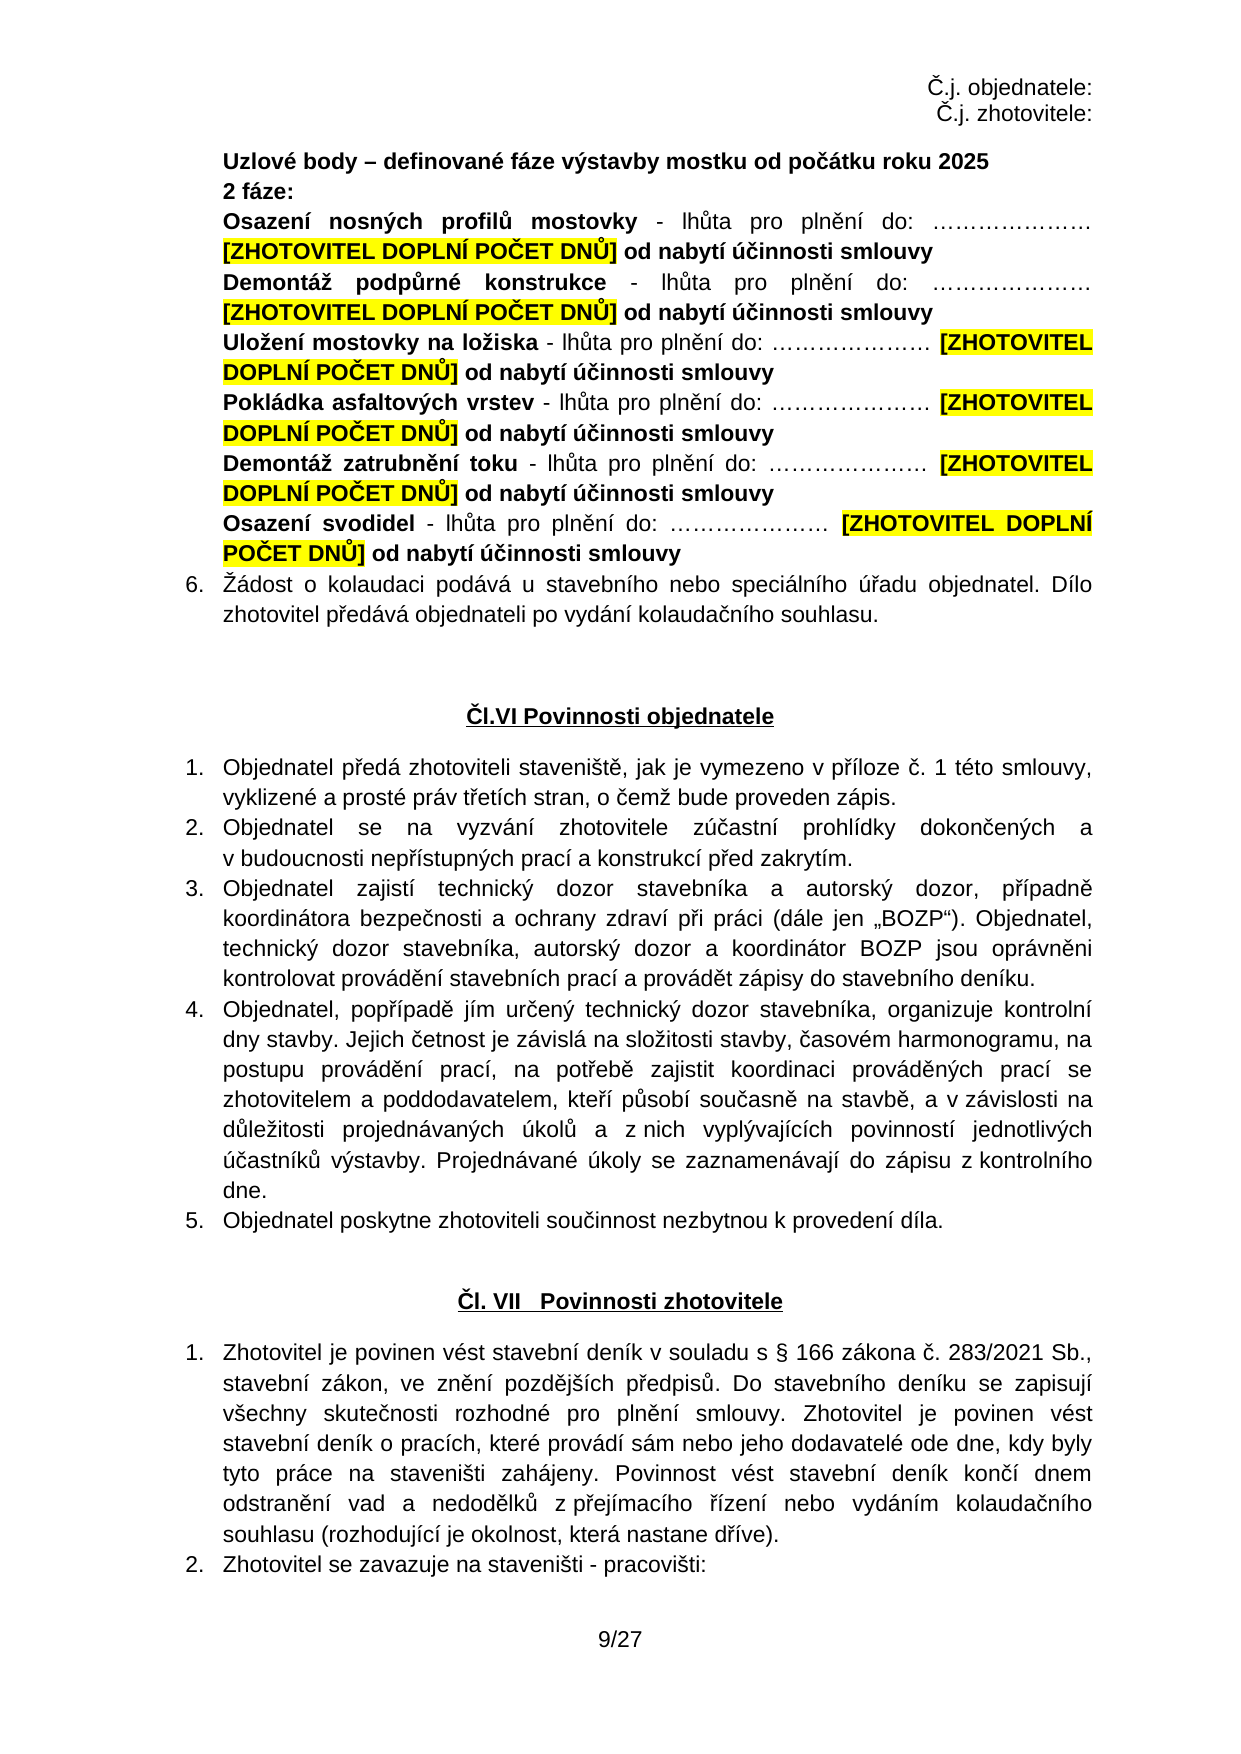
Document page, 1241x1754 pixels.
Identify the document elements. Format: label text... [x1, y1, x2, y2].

text Čl.VI Povinnosti objednatele [148, 703, 1093, 729]
list Objednatel zajistí technický dozor stavebníka a autorský dozor, případně koordinátora bezpečnosti a ochrany zdraví při práci (dále jen „BOZP“). Objednatel, technický dozor stavebníka, autorský dozor a koordinátor BOZP jsou oprávněni kontrolovat provádění stavebních prací a provádět zápisy do stavebního deníku. [185, 875, 1093, 992]
list Objednatel poskytne zhotoviteli součinnost nezbytnou k provedení díla. [185, 1207, 1093, 1233]
text Osazení nosných profilů mostovky - lhůta pro plnění do: ………………… [ZHOTOVITEL DOPLNÍ POČET DNŮ] od nabytí účinnosti smlouvy [223, 208, 1093, 264]
list Objednatel, popřípadě jím určený technický dozor stavebníka, organizuje kontrolní dny stavby. Jejich četnost je závislá na složitosti stavby, časovém harmonogramu, na postupu provádění prací, na potřebě zajistit koordinaci prováděných prací se zhotovitelem a poddodavatelem, kteří působí současně na stavbě, a v závislosti na důležitosti projednávaných úkolů a z nich vyplývajících povinností jednotlivých účastníků výstavby. Projednávané úkoly se zaznamenávají do zápisu z kontrolního dne. [185, 996, 1093, 1203]
text 2 fáze: [223, 178, 1093, 204]
text Pokládka asfaltových vrstev - lhůta pro plnění do: ………………… [ZHOTOVITEL DOPLNÍ POČET DNŮ] od nabytí účinnosti smlouvy [223, 389, 1093, 446]
text Uložení mostovky na ložiska - lhůta pro plnění do: ………………… [ZHOTOVITEL DOPLNÍ POČET DNŮ] od nabytí účinnosti smlouvy [223, 329, 1093, 385]
text Čl. VII Povinnosti zhotovitele [148, 1288, 1093, 1314]
text Demontáž zatrubnění toku - lhůta pro plnění do: ………………… [ZHOTOVITEL DOPLNÍ POČET DNŮ] od nabytí účinnosti smlouvy [223, 450, 1093, 506]
list Zhotovitel je povinen vést stavební deník v souladu s § 166 zákona č. 283/2021 Sb., stavební zákon, ve znění pozdějších předpisů. Do stavebního deníku se zapisují všechny skutečnosti rozhodné pro plnění smlouvy. Zhotovitel je povinen vést stavební deník o pracích, které provádí sám nebo jeho dodavatelé ode dne, kdy byly tyto práce na staveništi zahájeny. Povinnost vést stavební deník končí dnem odstranění vad a nedodělků z přejímacího řízení nebo vydáním kolaudačního souhlasu (rozhodující je okolnost, která nastane dříve). [185, 1339, 1093, 1547]
list Žádost o kolaudaci podává u stavebního nebo speciálního úřadu objednatel. Dílo zhotovitel předává objednateli po vydání kolaudačního souhlasu. [185, 571, 1093, 627]
text Uzlové body – definované fáze výstavby mostku od počátku roku 2025 [223, 148, 1093, 174]
text Demontáž podpůrné konstrukce - lhůta pro plnění do: ………………… [ZHOTOVITEL DOPLNÍ POČET DNŮ] od nabytí účinnosti smlouvy [223, 268, 1093, 325]
list Zhotovitel se zavazuje na staveništi - pracovišti: [185, 1551, 1093, 1577]
text Osazení svodidel - lhůta pro plnění do: ………………… [ZHOTOVITEL DOPLNÍ POČET DNŮ] od nabytí účinnosti smlouvy [223, 510, 1093, 567]
list Objednatel se na vyzvání zhotovitele zúčastní prohlídky dokončených a v budoucnosti nepřístupných prací a konstrukcí před zakrytím. [185, 814, 1093, 871]
list Objednatel předá zhotoviteli staveniště, jak je vymezeno v příloze č. 1 této smlouvy, vyklizené a prosté práv třetích stran, o čemž bude proveden zápis. [185, 754, 1093, 810]
